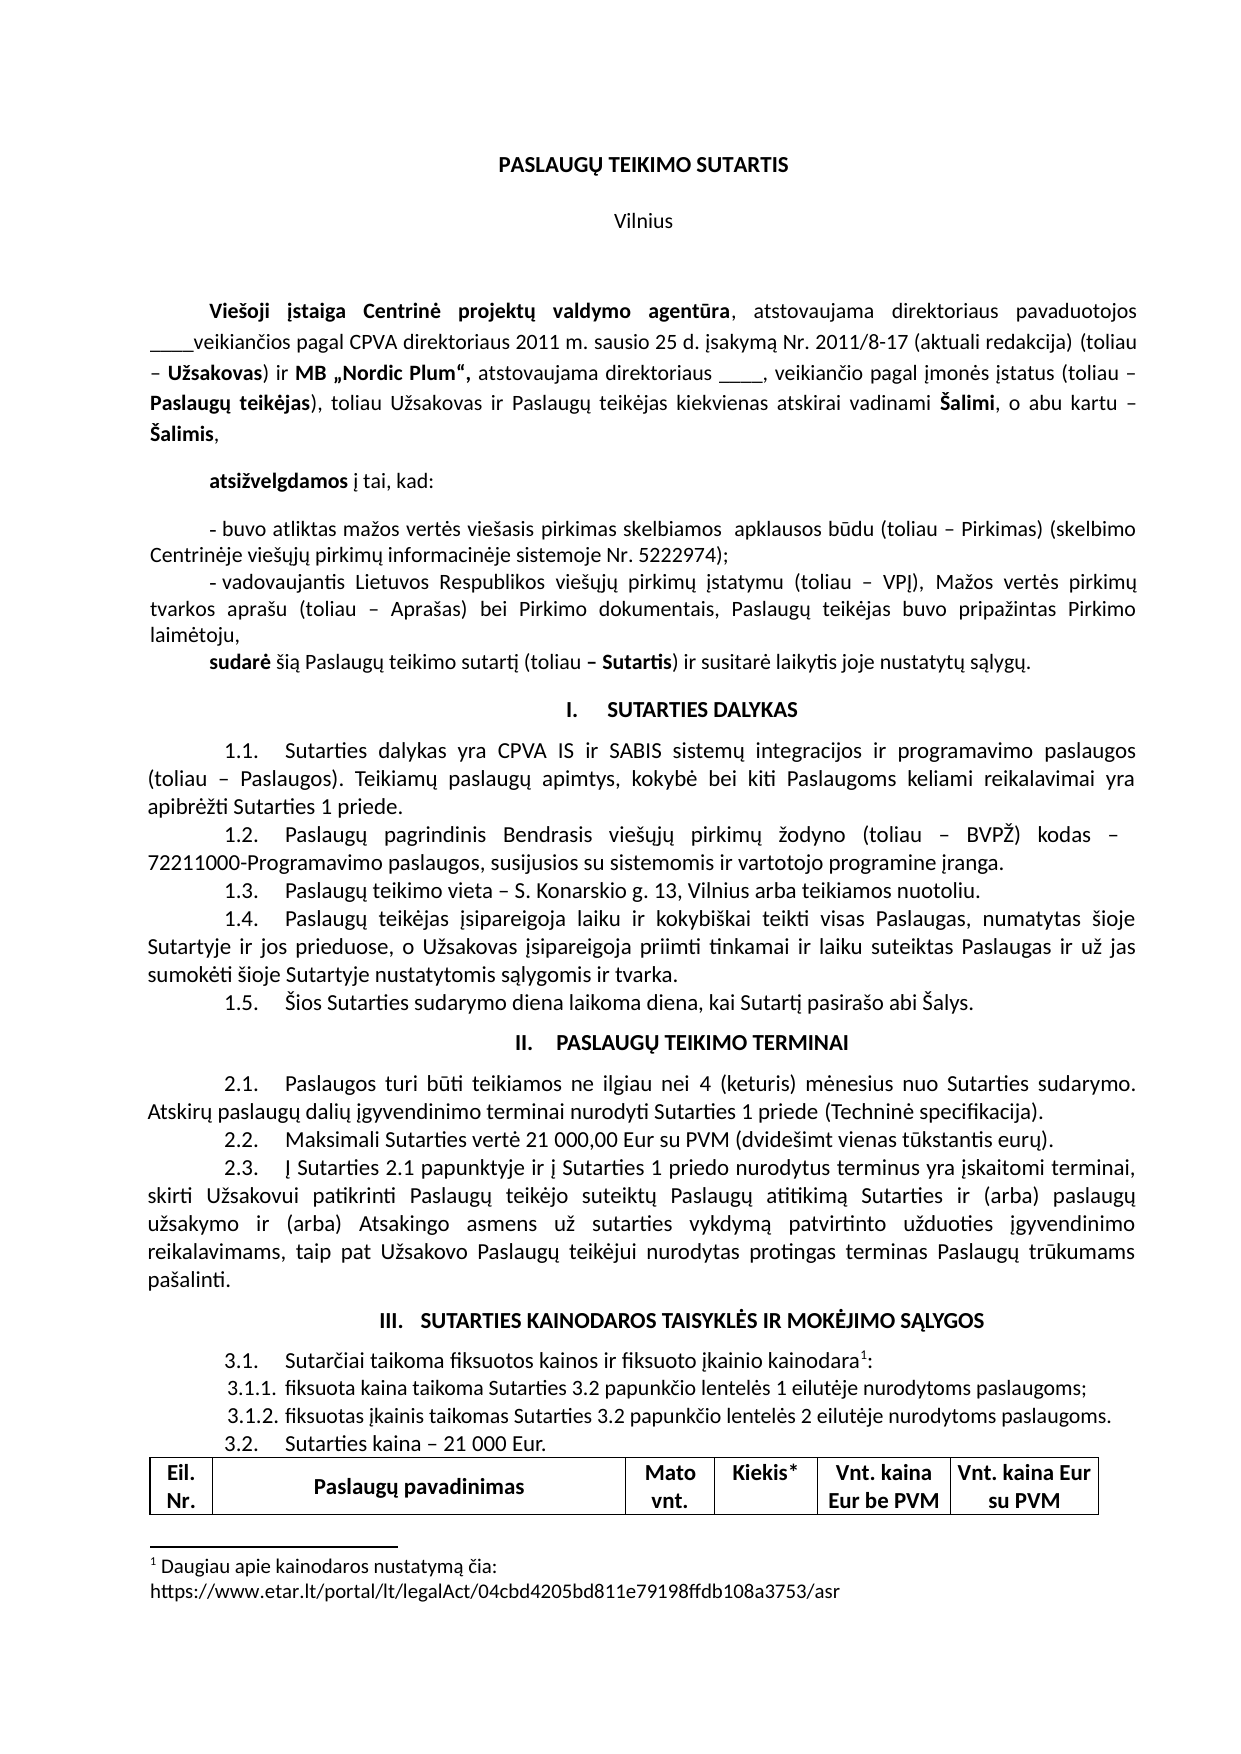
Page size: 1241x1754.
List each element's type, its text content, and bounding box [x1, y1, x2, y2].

table_header Paslaugų pavadinimas [213, 1458, 625, 1514]
table_header Eil. Nr. [151, 1458, 212, 1514]
list fiksuotas įkainis taikomas Sutarties 3.2 papunkčio lentelės 2 eilutėje nurodytoms paslaugoms. [150, 1401, 1137, 1429]
list SUTARTIES KAINODAROS TAISYKLĖS IR MOKĖJIMO SĄLYGOS [227, 1306, 1137, 1334]
list Maksimali Sutarties vertė 21 000,00 Eur su PVM (dvidešimt vienas tūkstantis eurų). [147, 1125, 1137, 1153]
list Paslaugų pagrindinis Bendrasis viešųjų pirkimų žodyno (toliau – BVPŽ) kodas – 72211000-Programavimo paslaugos, susijusios su sistemomis ir vartotojo programine įranga. [147, 820, 1137, 876]
table_header Vnt. kaina Eur be PVM [818, 1458, 950, 1514]
list Į Sutarties 2.1 papunktyje ir į Sutarties 1 priedo nurodytus terminus yra įskaitomi terminai, skirti Užsakovui patikrinti Paslaugų teikėjo suteiktų Paslaugų atitikimą Sutarties ir (arba) paslaugų užsakymo ir (arba) Atsakingo asmens už sutarties vykdymą patvirtinto užduoties įgyvendinimo reikalavimams, taip pat Užsakovo Paslaugų teikėjui nurodytas protingas terminas Paslaugų trūkumams pašalinti. [147, 1153, 1137, 1293]
list Sutarties kaina – 21 000 Eur. [147, 1429, 1137, 1457]
text Vilnius [150, 207, 1137, 234]
table_header Mato vnt. [626, 1458, 714, 1514]
list vadovaujantis Lietuvos Respublikos viešųjų pirkimų įstatymu (toliau – VPĮ), Mažos vertės pirkimų tvarkos aprašu (toliau – Aprašas) bei Pirkimo dokumentais, Paslaugų teikėjas buvo pripažintas Pirkimo laimėtoju, [150, 568, 1137, 648]
table_header Kiekis* [715, 1458, 817, 1514]
list Paslaugų teikimo vieta – S. Konarskio g. 13, Vilnius arba teikiamos nuotoliu. [147, 876, 1137, 904]
list buvo atliktas mažos vertės viešasis pirkimas skelbiamos apklausos būdu (toliau – Pirkimas) (skelbimo Centrinėje viešųjų pirkimų informacinėje sistemoje Nr. 5222974); [150, 515, 1137, 568]
list Sutarties dalykas yra CPVA IS ir SABIS sistemų integracijos ir programavimo paslaugos (toliau – Paslaugos). Teikiamų paslaugų apimtys, kokybė bei kiti Paslaugoms keliami reikalavimai yra apibrėžti Sutarties 1 priede. [147, 736, 1137, 820]
text atsižvelgdamos į tai, kad: [150, 467, 1137, 494]
text Viešoji įstaiga Centrinė projektų valdymo agentūra, atstovaujama direktoriaus pavaduotojos ____veikiančios pagal CPVA direktoriaus 2011 m. sausio 25 d. įsakymą Nr. 2011/8-17 (aktuali redakcija) (toliau – Užsakovas) ir MB „Nordic Plum“, atstovaujama direktoriaus ____, veikiančio pagal įmonės įstatus (toliau – Paslaugų teikėjas), toliau Užsakovas ir Paslaugų teikėjas kiekvienas atskirai vadinami Šalimi, o abu kartu – Šalimis, [150, 298, 1137, 447]
list PASLAUGŲ TEIKIMO TERMINAI [227, 1028, 1137, 1057]
list Paslaugų teikėjas įsipareigoja laiku ir kokybiškai teikti visas Paslaugas, numatytas šioje Sutartyje ir jos prieduose, o Užsakovas įsipareigoja priimti tinkamai ir laiku suteiktas Paslaugas ir už jas sumokėti šioje Sutartyje nustatytomis sąlygomis ir tvarka. [147, 904, 1137, 988]
list SUTARTIES DALYKAS [227, 695, 1137, 723]
list Sutarčiai taikoma fiksuotos kainos ir fiksuoto įkainio kainodara: [147, 1346, 1137, 1374]
text sudarė šią Paslaugų teikimo sutartį (toliau – Sutartis) ir susitarė laikytis joje nustatytų sąlygų. [150, 648, 1137, 675]
text PASLAUGŲ TEIKIMO SUTARTIS [150, 150, 1137, 178]
list fiksuota kaina taikoma Sutarties 3.2 papunkčio lentelės 1 eilutėje nurodytoms paslaugoms; [150, 1374, 1137, 1401]
table_header Vnt. kaina Eur su PVM [951, 1458, 1098, 1514]
list Šios Sutarties sudarymo diena laikoma diena, kai Sutartį pasirašo abi Šalys. [147, 988, 1137, 1016]
list Paslaugos turi būti teikiamos ne ilgiau nei 4 (keturis) mėnesius nuo Sutarties sudarymo. Atskirų paslaugų dalių įgyvendinimo terminai nurodyti Sutarties 1 priede (Techninė specifikacija). [147, 1069, 1137, 1125]
